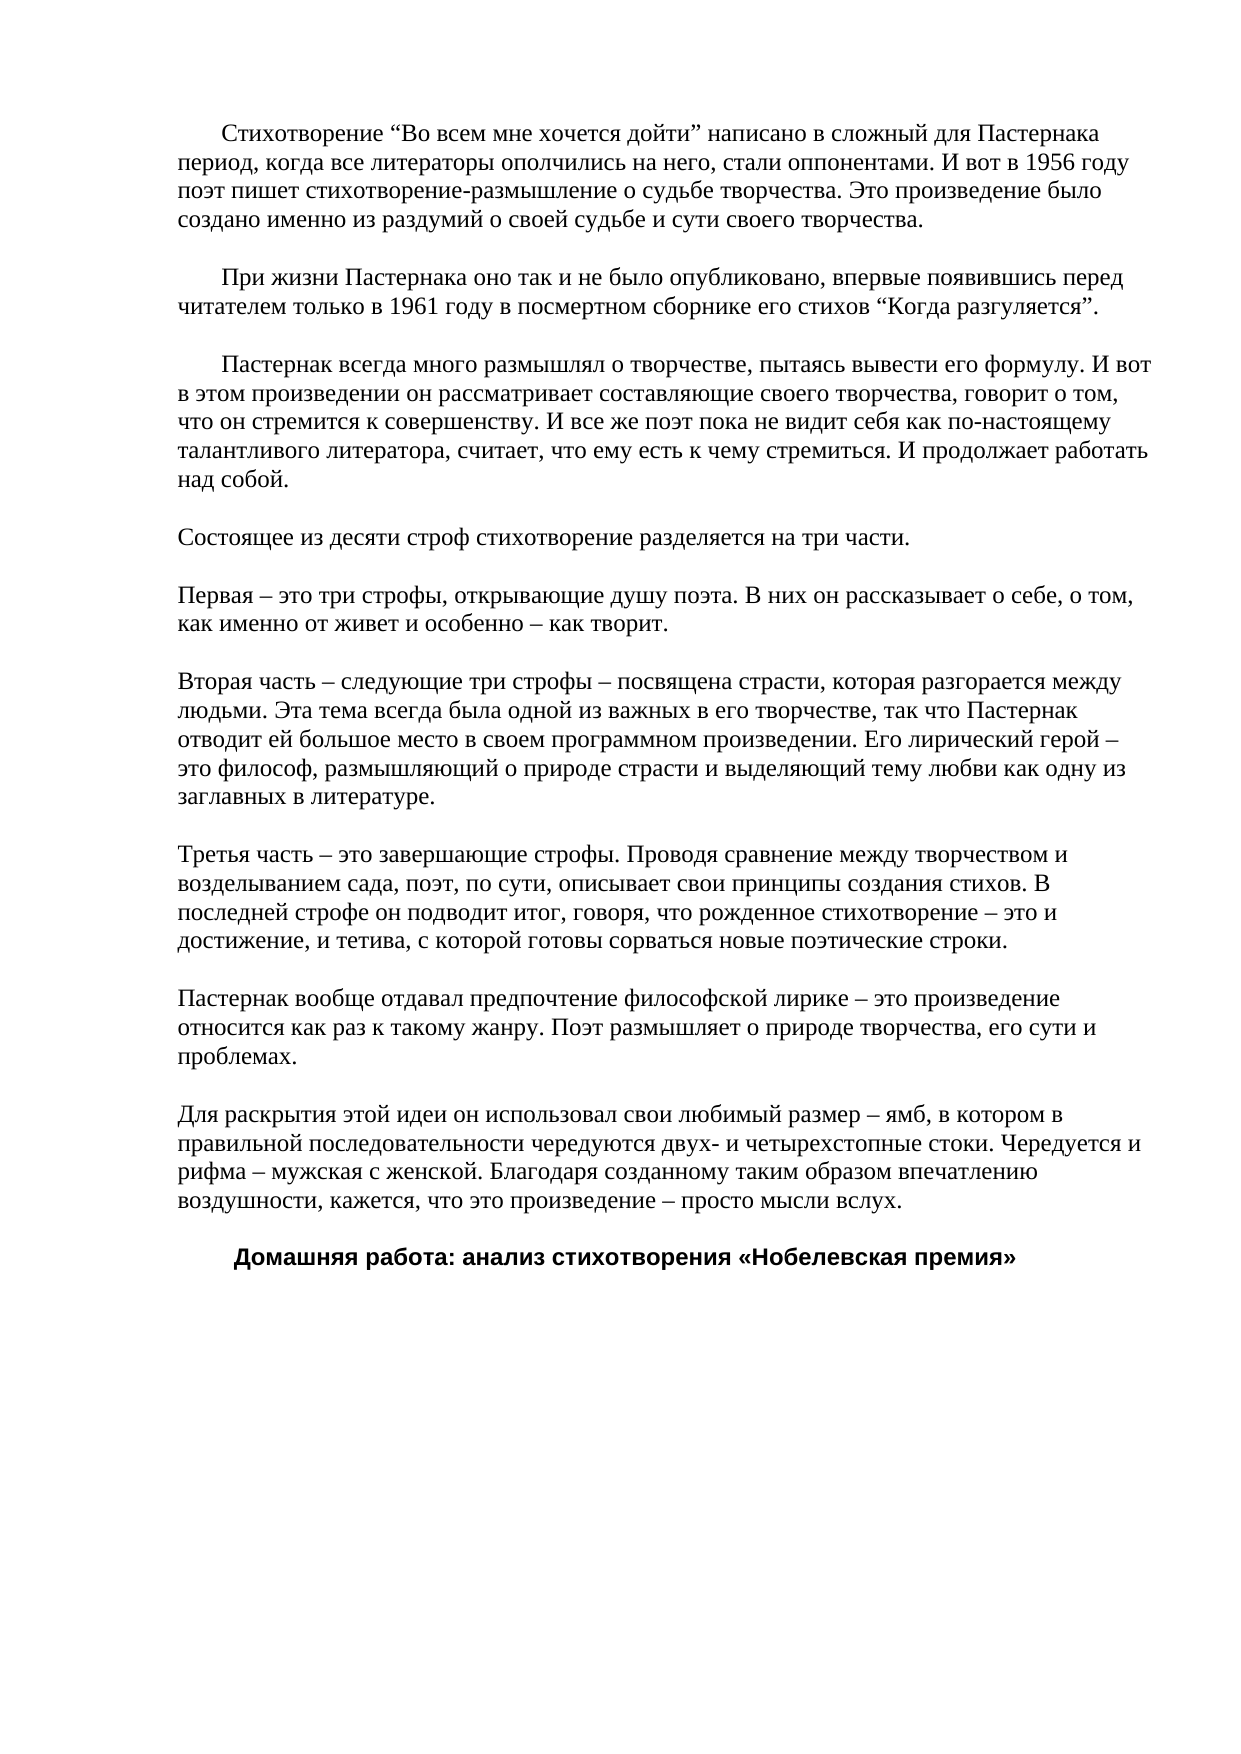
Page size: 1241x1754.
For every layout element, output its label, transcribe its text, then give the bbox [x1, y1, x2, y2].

text Пастернак вообще отдавал предпочтение философской лирике – это произведение относится как раз к такому жанру. Поэт размышляет о природе творчества, его сути и проблемах. [177, 983, 1152, 1070]
text Домашняя работа: анализ стихотворения «Нобелевская премия» [233, 1243, 1152, 1271]
text При жизни Пастернака оно так и не было опубликовано, впервые появившись перед читателем только в 1961 году в посмертном сборнике его стихов “Когда разгуляется”. [177, 262, 1152, 320]
text Первая – это три строфы, открывающие душу поэта. В них он рассказывает о себе, о том, как именно от живет и особенно – как творит. [177, 580, 1152, 637]
text Вторая часть – следующие три строфы – посвящена страсти, которая разгорается между людьми. Эта тема всегда была одной из важных в его творчестве, так что Пастернак отводит ей большое место в своем программном произведении. Его лирический герой – это философ, размышляющий о природе страсти и выделяющий тему любви как одну из заглавных в литературе. [177, 666, 1152, 810]
text Пастернак всегда много размышлял о творчестве, пытаясь вывести его формулу. И вот в этом произведении он рассматривает составляющие своего творчества, говорит о том, что он стремится к совершенству. И все же поэт пока не видит себя как по-настоящему талантливого литератора, считает, что ему есть к чему стремиться. И продолжает работать над собой. [177, 349, 1152, 493]
text Состоящее из десяти строф стихотворение разделяется на три части. [177, 522, 1152, 551]
text Для раскрытия этой идеи он использовал свои любимый размер – ямб, в котором в правильной последовательности чередуются двух- и четырехстопные стоки. Чередуется и рифма – мужская с женской. Благодаря созданному таким образом впечатлению воздушности, кажется, что это произведение – просто мысли вслух. [177, 1099, 1152, 1214]
text Третья часть – это завершающие строфы. Проводя сравнение между творчеством и возделыванием сада, поэт, по сути, описывает свои принципы создания стихов. В последней строфе он подводит итог, говоря, что рожденное стихотворение – это и достижение, и тетива, с которой готовы сорваться новые поэтические строки. [177, 839, 1152, 954]
text Стихотворение “Во всем мне хочется дойти” написано в сложный для Пастернака период, когда все литераторы ополчились на него, стали оппонентами. И вот в 1956 году поэт пишет стихотворение-размышление о судьбе творчества. Это произведение было создано именно из раздумий о своей судьбе и сути своего творчества. [177, 118, 1152, 233]
